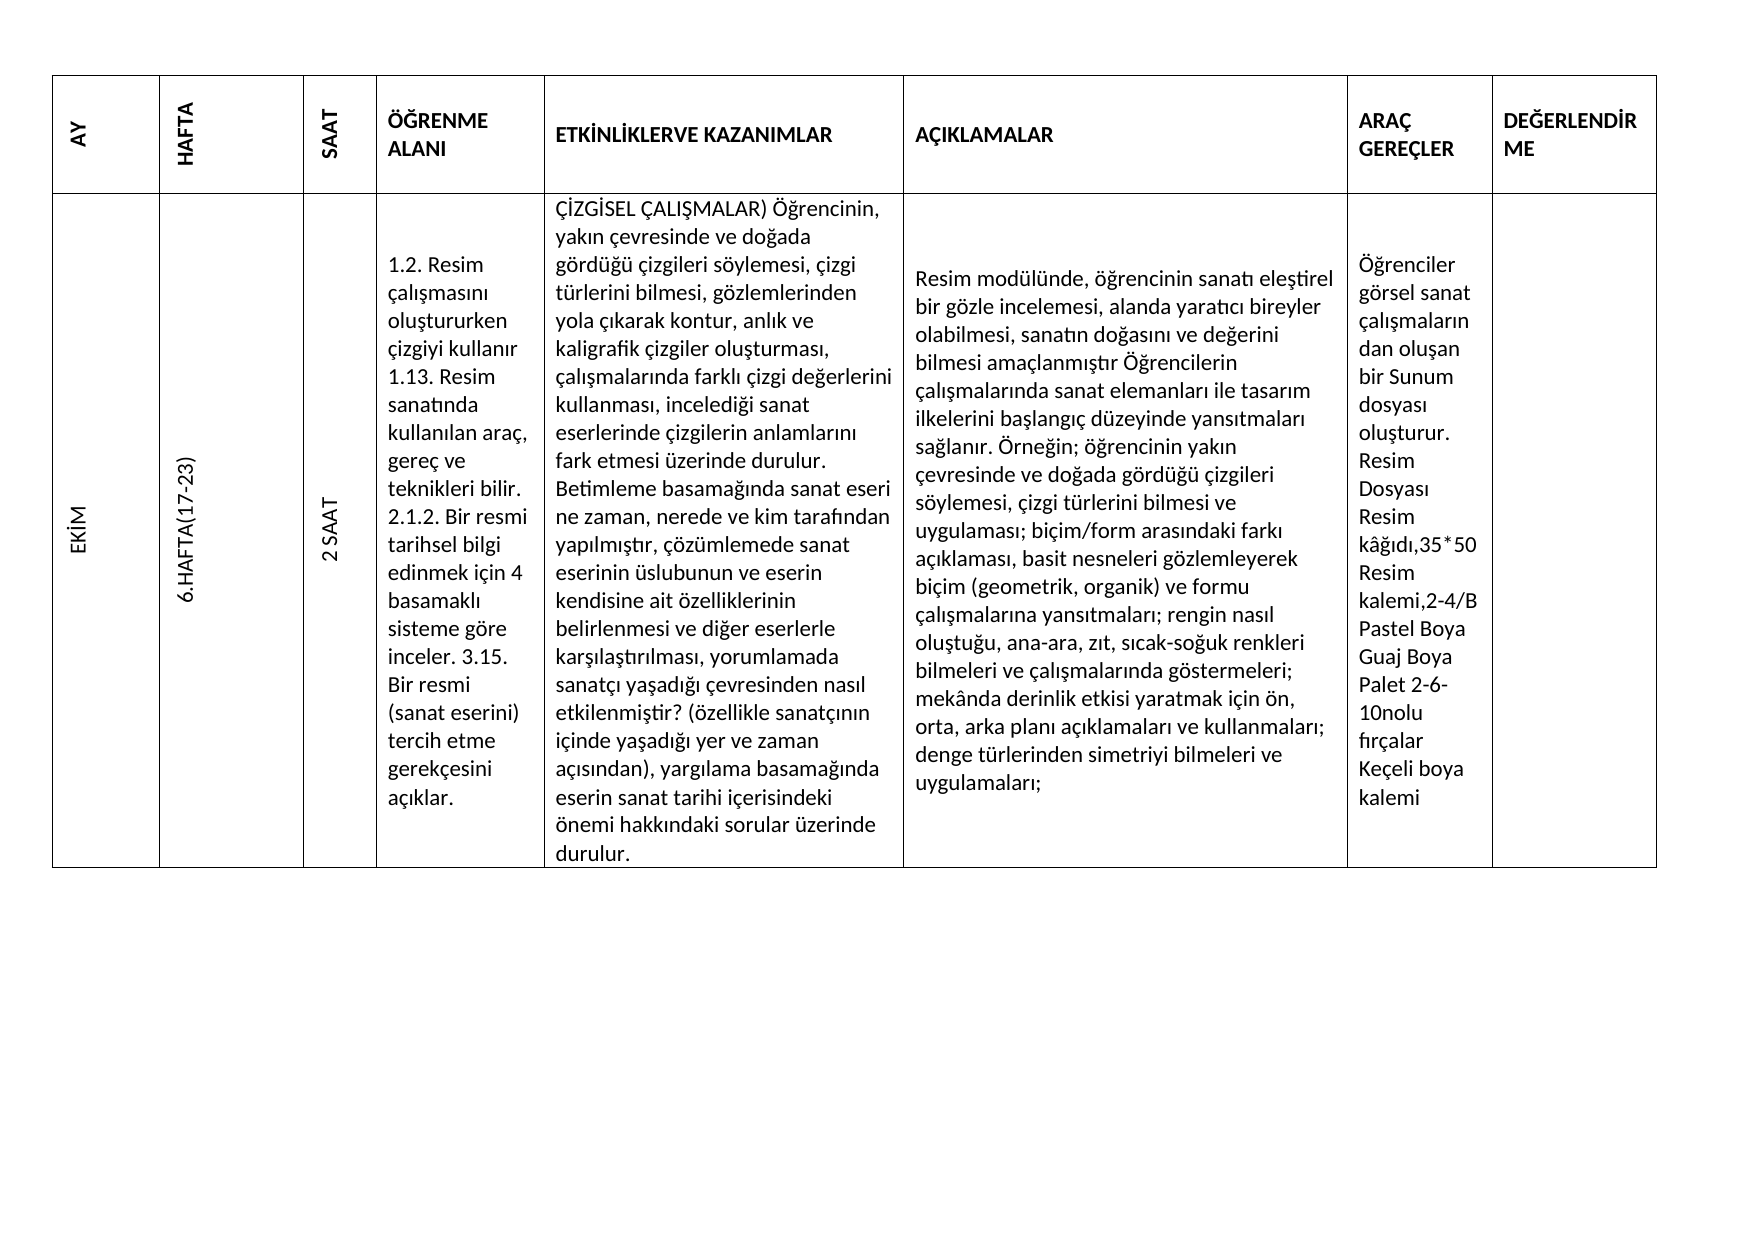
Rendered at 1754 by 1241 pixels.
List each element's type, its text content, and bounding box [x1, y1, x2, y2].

table_header ARAÇ GEREÇLER [1348, 76, 1492, 193]
table_cell 1.2. Resim çalışmasını oluştururken çizgiyi kullanır 1.13. Resim sanatında kullanılan araç, gereç ve teknikleri bilir. 2.1.2. Bir resmi tarihsel bilgi edinmek için 4 basamaklı sisteme göre inceler. 3.15. Bir resmi (sanat eserini) tercih etme gerekçesini açıklar. [377, 194, 544, 867]
table_header SAAT [304, 76, 376, 193]
table_header AÇIKLAMALAR [904, 76, 1347, 193]
table_cell Resim modülünde, öğrencinin sanatı eleştirel bir gözle incelemesi, alanda yaratıcı bireyler olabilmesi, sanatın doğasını ve değerini bilmesi amaçlanmıştır Öğrencilerin çalışmalarında sanat elemanları ile tasarım ilkelerini başlangıç düzeyinde yansıtmaları sağlanır. Örneğin; öğrencinin yakın çevresinde ve doğada gördüğü çizgileri söylemesi, çizgi türlerini bilmesi ve uygulaması; biçim/form arasındaki farkı açıklaması, basit nesneleri gözlemleyerek biçim (geometrik, organik) ve formu çalışmalarına yansıtmaları; rengin nasıl oluştuğu, ana-ara, zıt, sıcak-soğuk renkleri bilmeleri ve çalışmalarında göstermeleri; mekânda derinlik etkisi yaratmak için ön, orta, arka planı açıklamaları ve kullanmaları; denge türlerinden simetriyi bilmeleri ve uygulamaları; [904, 194, 1347, 867]
table_cell 2 SAAT [304, 194, 376, 867]
table_cell 6.HAFTA(17-23) [160, 194, 303, 867]
table_header DEĞERLENDİRME [1493, 76, 1656, 193]
table_header AY [53, 76, 159, 193]
table_cell [1493, 194, 1656, 867]
table_header ÖĞRENME ALANI [377, 76, 544, 193]
table_cell Öğrenciler görsel sanat çalışmalarından oluşan bir Sunum dosyası oluşturur. Resim Dosyası Resim kâğıdı,35*50 Resim kalemi,2-4/B Pastel Boya Guaj Boya Palet 2-6-10nolu fırçalar Keçeli boya kalemi [1348, 194, 1492, 867]
table_cell EKİM [53, 194, 159, 867]
table_cell ÇİZGİSEL ÇALIŞMALAR) Öğrencinin, yakın çevresinde ve doğada gördüğü çizgileri söylemesi, çizgi türlerini bilmesi, gözlemlerinden yola çıkarak kontur, anlık ve kaligrafik çizgiler oluşturması, çalışmalarında farklı çizgi değerlerini kullanması, incelediği sanat eserlerinde çizgilerin anlamlarını fark etmesi üzerinde durulur. Betimleme basamağında sanat eseri ne zaman, nerede ve kim tarafından yapılmıştır, çözümlemede sanat eserinin üslubunun ve eserin kendisine ait özelliklerinin belirlenmesi ve diğer eserlerle karşılaştırılması, yorumlamada sanatçı yaşadığı çevresinden nasıl etkilenmiştir? (özellikle sanatçının içinde yaşadığı yer ve zaman açısından), yargılama basamağında eserin sanat tarihi içerisindeki önemi hakkındaki sorular üzerinde durulur. [545, 194, 903, 867]
table_header HAFTA [160, 76, 303, 193]
table_header ETKİNLİKLERVE KAZANIMLAR [545, 76, 903, 193]
